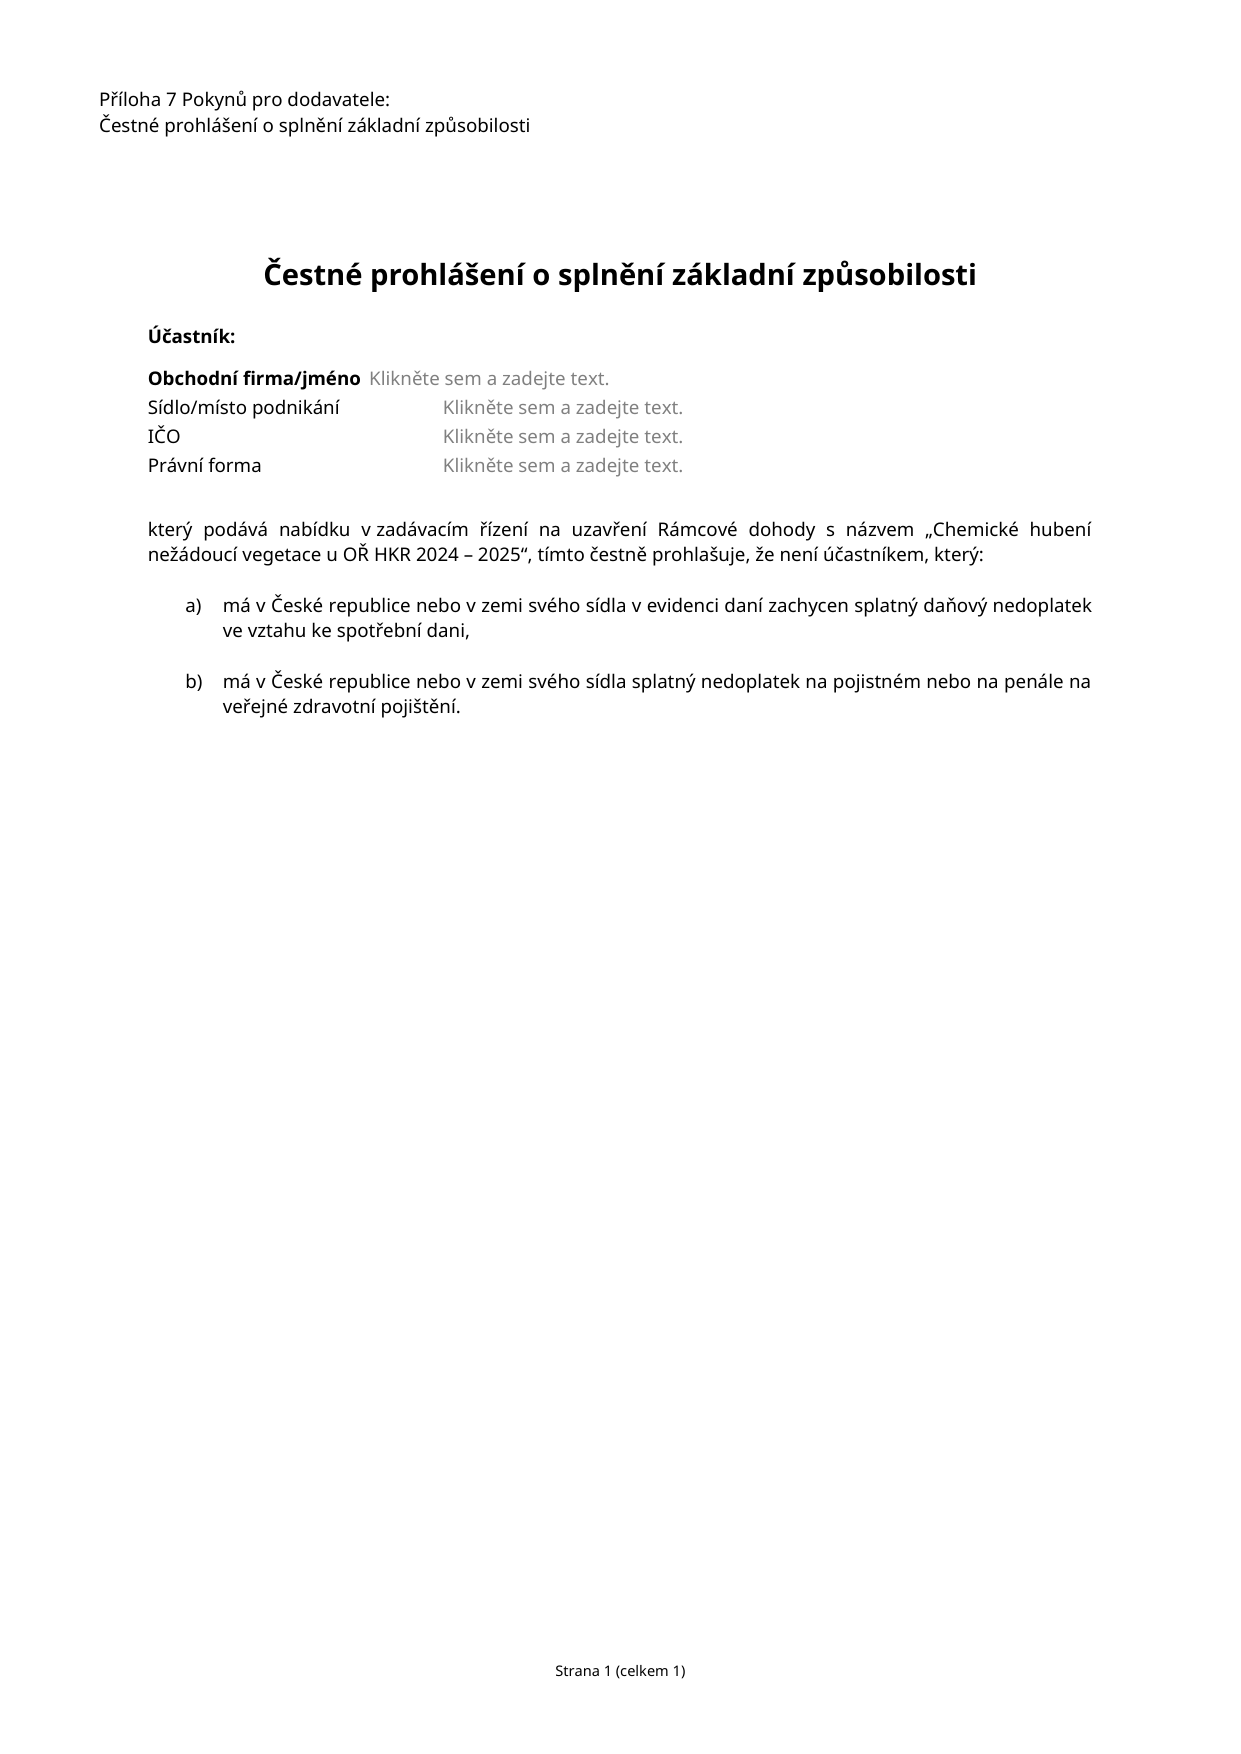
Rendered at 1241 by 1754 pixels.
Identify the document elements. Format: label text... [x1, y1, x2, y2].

text Účastník: [148, 318, 1093, 349]
text který podává nabídku v zadávacím řízení na uzavření Rámcové dohody s názvem „Chemické hubení nežádoucí vegetace u OŘ HKR 2024 – 2025“, tímto čestně prohlašuje, že není účastníkem, který: [148, 516, 1093, 567]
text IČO [148, 420, 1093, 449]
text Sídlo/místo podnikání [148, 391, 1093, 420]
text Právní forma [148, 449, 1093, 478]
text Obchodní firma/jméno [148, 362, 1093, 391]
title Čestné prohlášení o splnění základní způsobilosti [148, 254, 1093, 293]
list má v České republice nebo v zemi svého sídla v evidenci daní zachycen splatný daňový nedoplatek ve vztahu ke spotřební dani, [185, 592, 1093, 643]
list má v České republice nebo v zemi svého sídla splatný nedoplatek na pojistném nebo na penále na veřejné zdravotní pojištění. [185, 668, 1093, 719]
